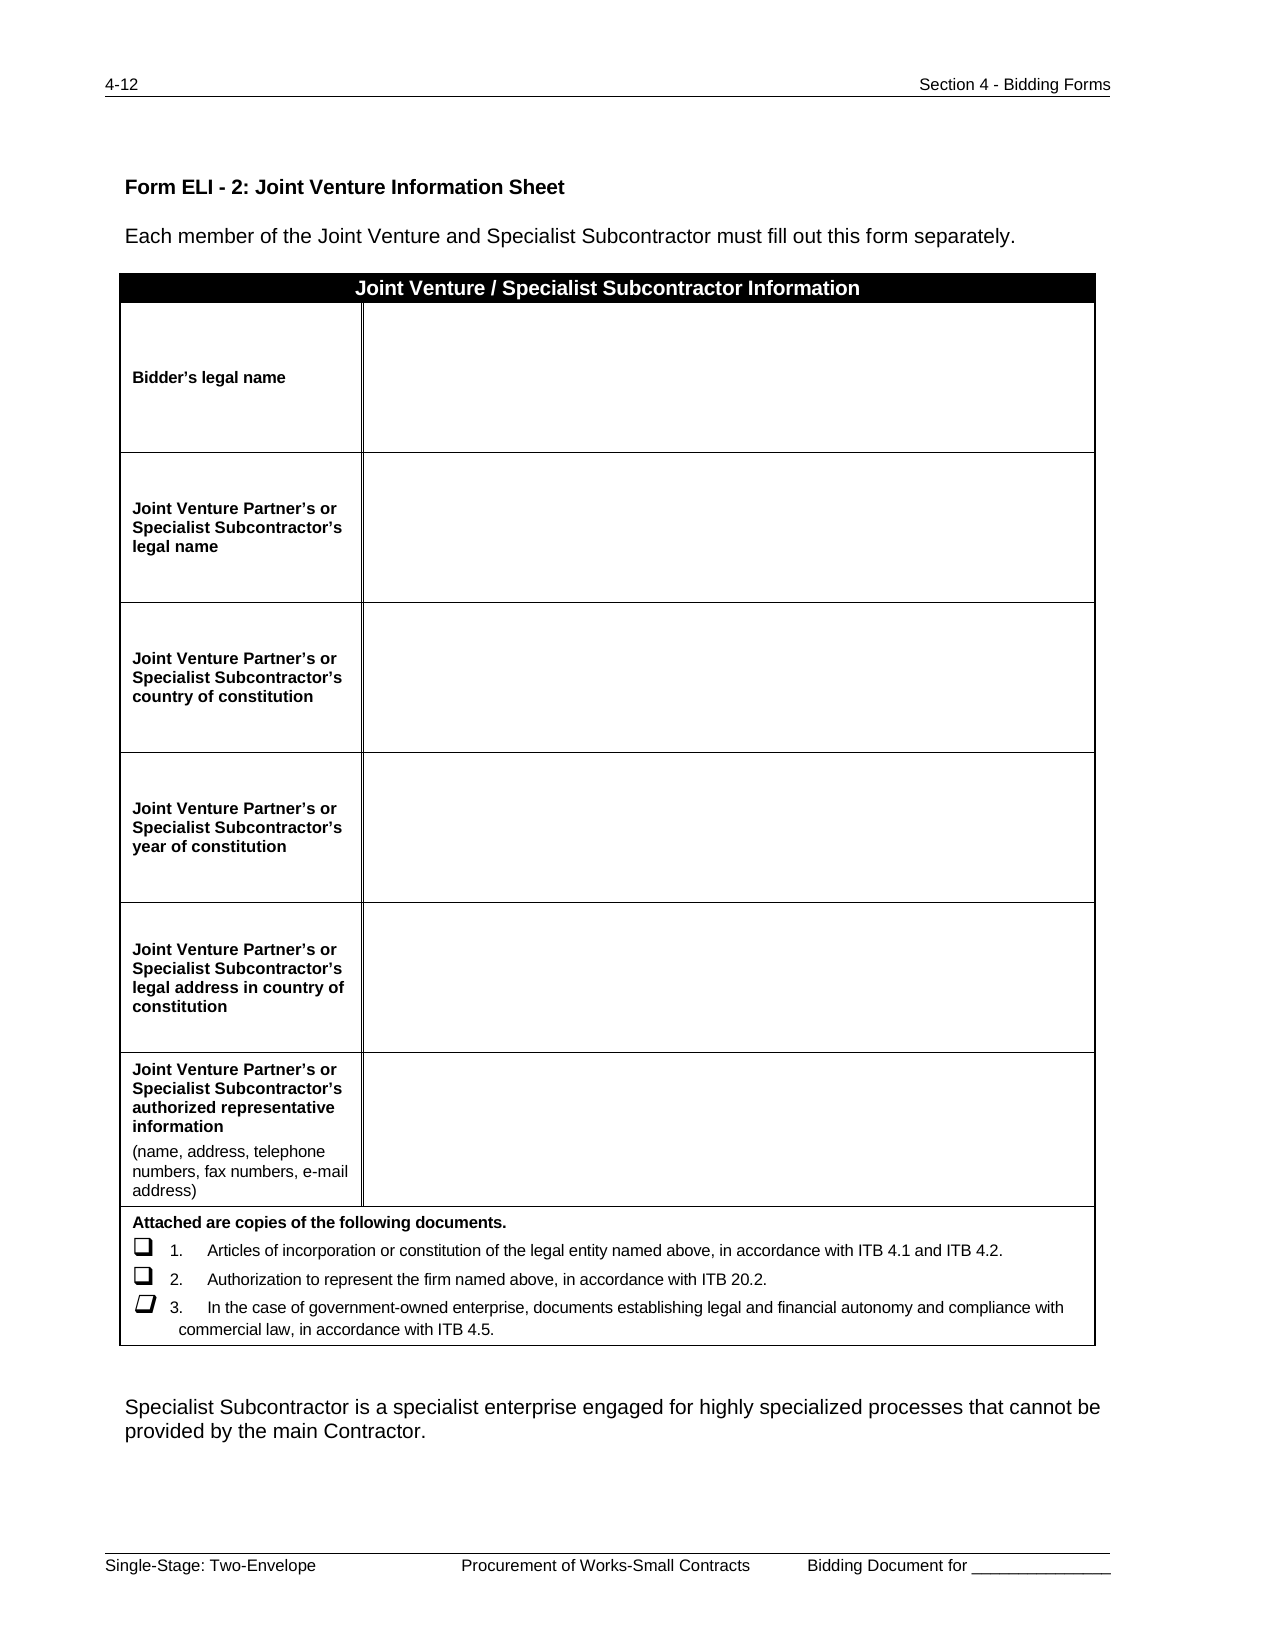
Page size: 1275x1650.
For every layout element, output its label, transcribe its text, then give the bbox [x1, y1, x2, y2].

table_cell Joint Venture Partner’s or Specialist Subcontractor’s authorized representative information (name, address, telephone numbers, fax numbers, e-mail address) [121, 1053, 361, 1206]
table_cell Joint Venture Partner’s or Specialist Subcontractor’s country of constitution [121, 603, 361, 752]
table_cell Joint Venture Partner’s or Specialist Subcontractor’s legal name [121, 453, 361, 602]
table_cell Joint Venture Partner’s or Specialist Subcontractor’s legal address in country of constitution [121, 903, 361, 1052]
table_cell [364, 1053, 1094, 1206]
text Each member of the Joint Venture and Specialist Subcontractor must fill out this form separately. [124, 224, 1110, 248]
table_cell Bidder’s legal name [121, 303, 361, 452]
table_cell [364, 453, 1094, 602]
text Specialist Subcontractor is a specialist enterprise engaged for highly specialized processes that cannot be provided by the main Contractor. [124, 1395, 1110, 1443]
table_header Joint Venture / Specialist Subcontractor Information [121, 274, 1094, 302]
table_cell Attached are copies of the following documents. 1. Articles of incorporation or constitution of the legal entity named above, in accordance with ITB 4.1 and ITB 4.2. 2. Authorization to represent the firm named above, in accordance with ITB 20.2. 3. In the case of government-owned enterprise, documents establishing legal and financial autonomy and compliance with commercial law, in accordance with ITB 4.5. [121, 1207, 1094, 1345]
table_cell [364, 303, 1094, 452]
table_cell Joint Venture Partner’s or Specialist Subcontractor’s year of constitution [121, 753, 361, 902]
table_cell [364, 753, 1094, 902]
table_cell [364, 603, 1094, 752]
table_cell [364, 903, 1094, 1052]
text Form ELI - 2: Joint Venture Information Sheet [124, 175, 1110, 199]
